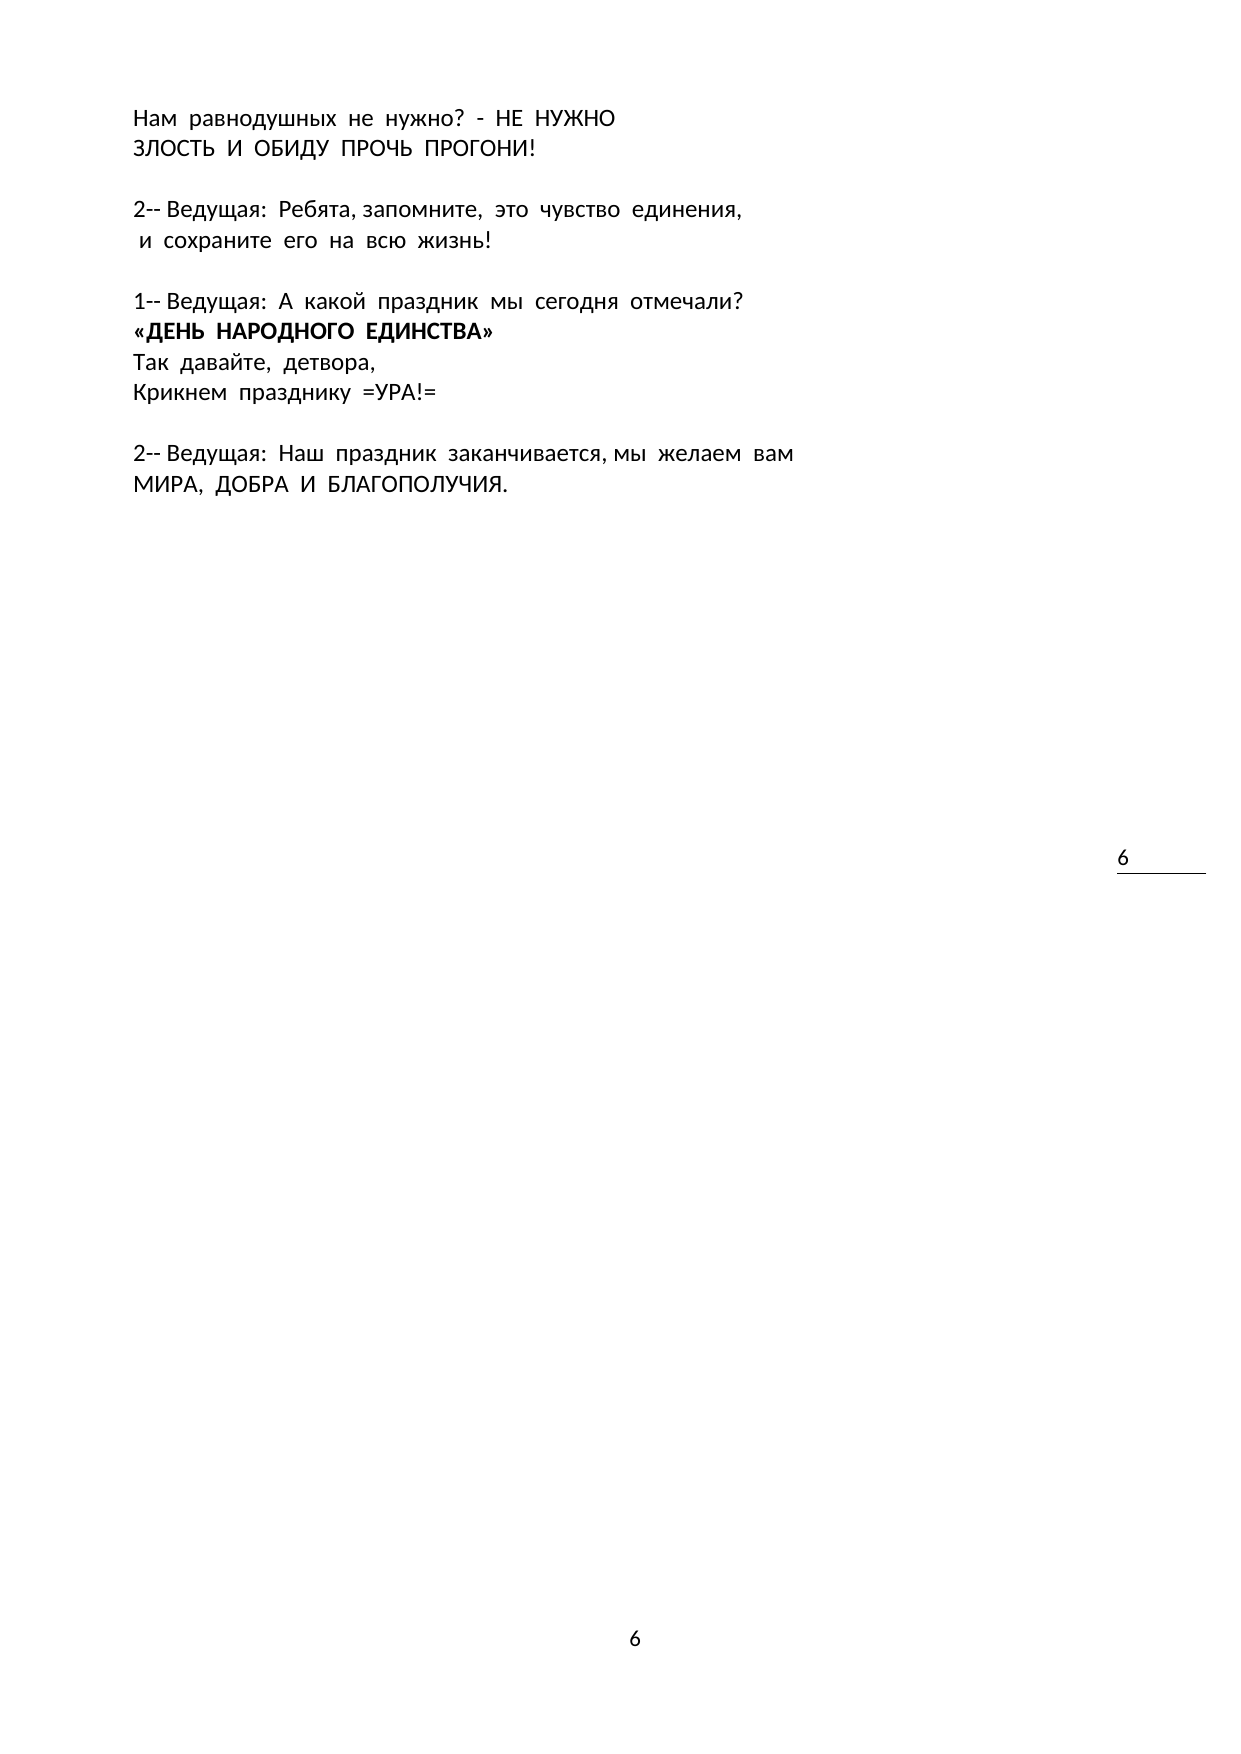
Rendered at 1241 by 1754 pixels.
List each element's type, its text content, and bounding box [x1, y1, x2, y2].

text МИРА, ДОБРА И БЛАГОПОЛУЧИЯ. [133, 468, 1137, 498]
text Крикнем празднику =УРА!= [133, 376, 1137, 407]
text ЗЛОСТЬ И ОБИДУ ПРОЧЬ ПРОГОНИ! [133, 132, 1137, 163]
text 1-- Ведущая: А какой праздник мы сегодня отмечали? [133, 285, 1137, 315]
text 2-- Ведущая: Ребята, запомните, это чувство единения, [133, 193, 1137, 224]
text Нам равнодушных не нужно? - НЕ НУЖНО [133, 102, 1137, 132]
text 2-- Ведущая: Наш праздник заканчивается, мы желаем вам [133, 437, 1137, 468]
text «ДЕНЬ НАРОДНОГО ЕДИНСТВА» [133, 315, 1137, 346]
text Так давайте, детвора, [133, 346, 1137, 376]
text и сохраните его на всю жизнь! [133, 224, 1137, 254]
